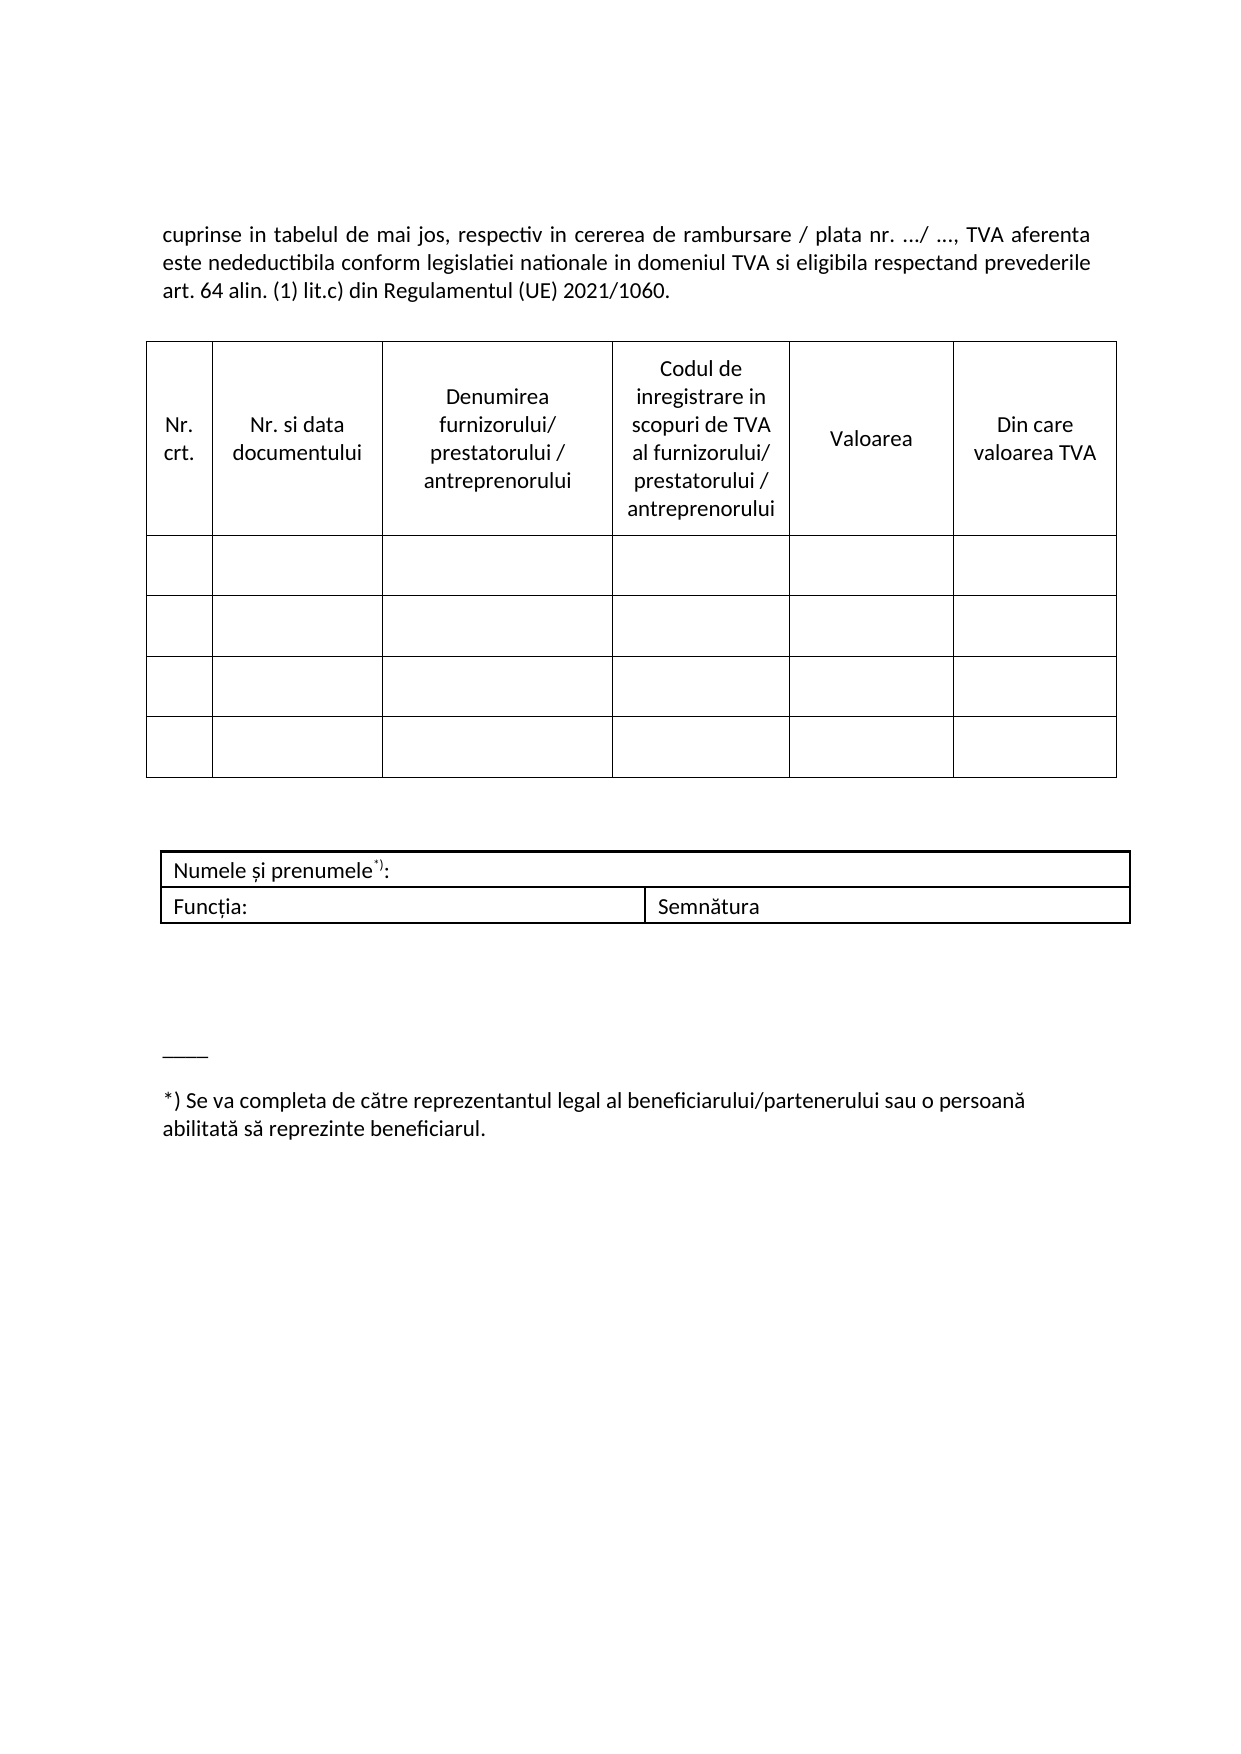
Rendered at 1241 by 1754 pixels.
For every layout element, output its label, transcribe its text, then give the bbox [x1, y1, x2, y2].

table_cell [147, 657, 212, 716]
table_header Nr. si data documentului [213, 342, 382, 534]
table_header Valoarea [790, 342, 953, 534]
table_cell [954, 596, 1116, 656]
table_cell [790, 657, 953, 716]
table_cell [790, 717, 953, 777]
table_cell [383, 717, 612, 777]
table_cell [147, 596, 212, 656]
table_cell [213, 657, 382, 716]
table_header Codul de inregistrare in scopuri de TVA al furnizorului/ prestatorului / antreprenorului [613, 342, 789, 534]
table_cell [383, 657, 612, 716]
table_cell [613, 717, 789, 777]
table_cell [383, 536, 612, 595]
table_header Denumirea furnizorului/ prestatorului / antreprenorului [383, 342, 612, 534]
table_cell [790, 536, 953, 595]
table_cell [613, 596, 789, 656]
table_cell [613, 536, 789, 595]
table_header Nr. crt. [147, 342, 212, 534]
table_cell [954, 657, 1116, 716]
table_cell Funcţia: [162, 888, 644, 922]
text cuprinse in tabelul de mai jos, respectiv in cererea de rambursare / plata nr. .../ ..., TVA aferenta este nedeductibila conform legislatiei nationale in domeniul TVA si eligibila respectand prevederile art. 64 alin. (1) lit.c) din Regulamentul (UE) 2021/1060. [162, 220, 1093, 304]
table_header Numele şi prenumele*): [162, 853, 1129, 886]
table_cell [954, 717, 1116, 777]
table_cell [954, 536, 1116, 595]
table_cell Semnătura [646, 888, 1129, 922]
table_cell [790, 596, 953, 656]
text ____ [162, 1033, 1093, 1061]
table_cell [147, 717, 212, 777]
table_header Din care valoarea TVA [954, 342, 1116, 534]
text *) Se va completa de către reprezentantul legal al beneficiarului/partenerului sau o persoană abilitată să reprezinte beneficiarul. [162, 1086, 1093, 1142]
table_cell [213, 596, 382, 656]
table_cell [613, 657, 789, 716]
table_cell [147, 536, 212, 595]
table_cell [213, 717, 382, 777]
table_cell [383, 596, 612, 656]
table_cell [213, 536, 382, 595]
